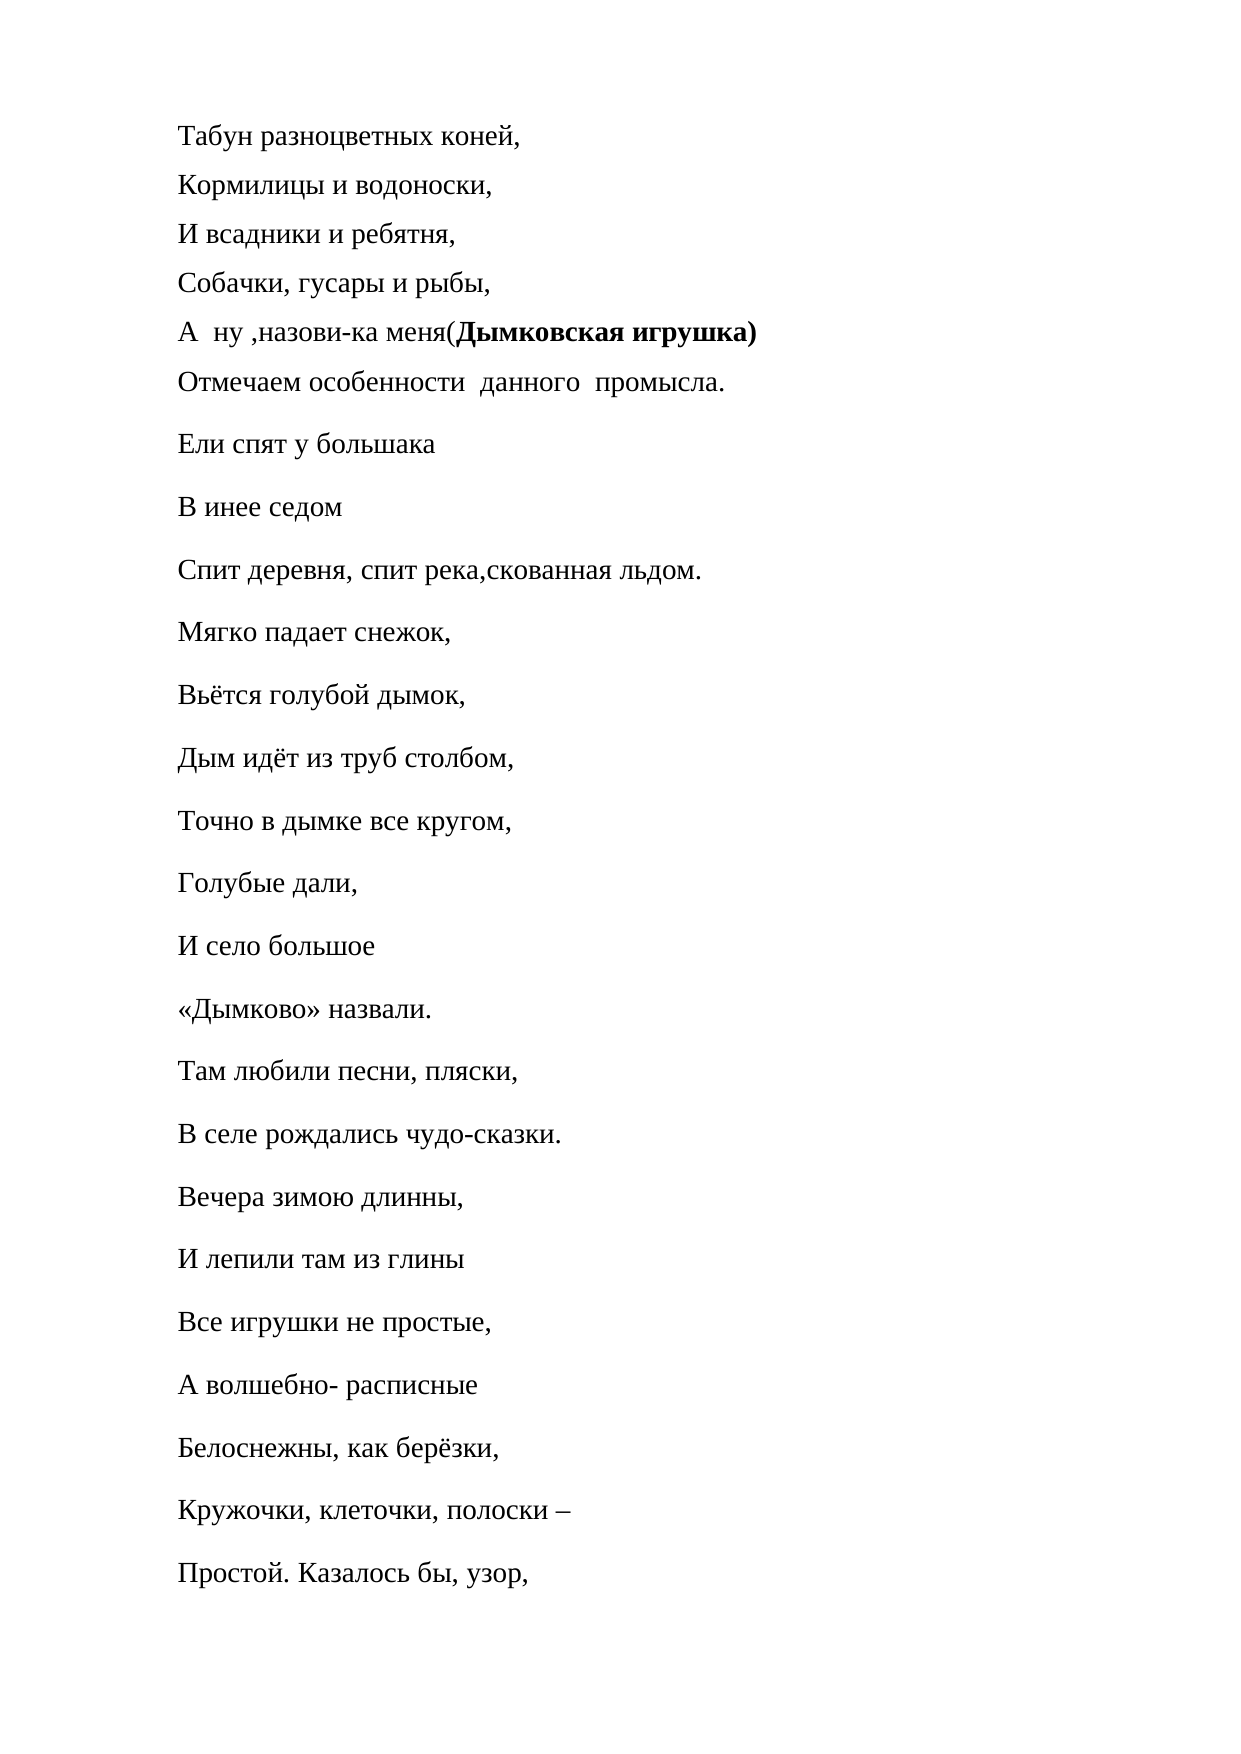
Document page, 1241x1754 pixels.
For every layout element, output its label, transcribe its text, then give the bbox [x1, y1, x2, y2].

text Кормилицы и водоноски, [177, 167, 1152, 201]
text Собачки, гусары и рыбы, [177, 266, 1152, 299]
text Отмечаем особенности данного промысла. [177, 364, 1152, 397]
text Точно в дымке все кругом, [177, 803, 1152, 836]
text В инее седом [177, 489, 1152, 523]
text Все игрушки не простые, [177, 1304, 1152, 1338]
text «Дымково» назвали. [177, 991, 1152, 1024]
text Вечера зимою длинны, [177, 1179, 1152, 1213]
text Дым идёт из труб столбом, [177, 740, 1152, 774]
text Кружочки, клеточки, полоски – [177, 1493, 1152, 1526]
text Простой. Казалось бы, узор, [177, 1555, 1152, 1589]
text Белоснежны, как берёзки, [177, 1430, 1152, 1463]
text Вьётся голубой дымок, [177, 677, 1152, 711]
text Табун разноцветных коней, [177, 118, 1152, 152]
text А волшебно- расписные [177, 1367, 1152, 1401]
text И всадники и ребятня, [177, 216, 1152, 250]
text И лепили там из глины [177, 1242, 1152, 1275]
text И село большое [177, 928, 1152, 962]
text В селе рождались чудо-сказки. [177, 1116, 1152, 1150]
text Спит деревня, спит река,скованная льдом. [177, 552, 1152, 586]
text А ну ,назови-ка меня(Дымковская игрушка) [177, 315, 1152, 348]
text Мягко падает снежок, [177, 615, 1152, 648]
text Там любили песни, пляски, [177, 1054, 1152, 1087]
text Ели спят у большака [177, 427, 1152, 460]
text Голубые дали, [177, 866, 1152, 899]
